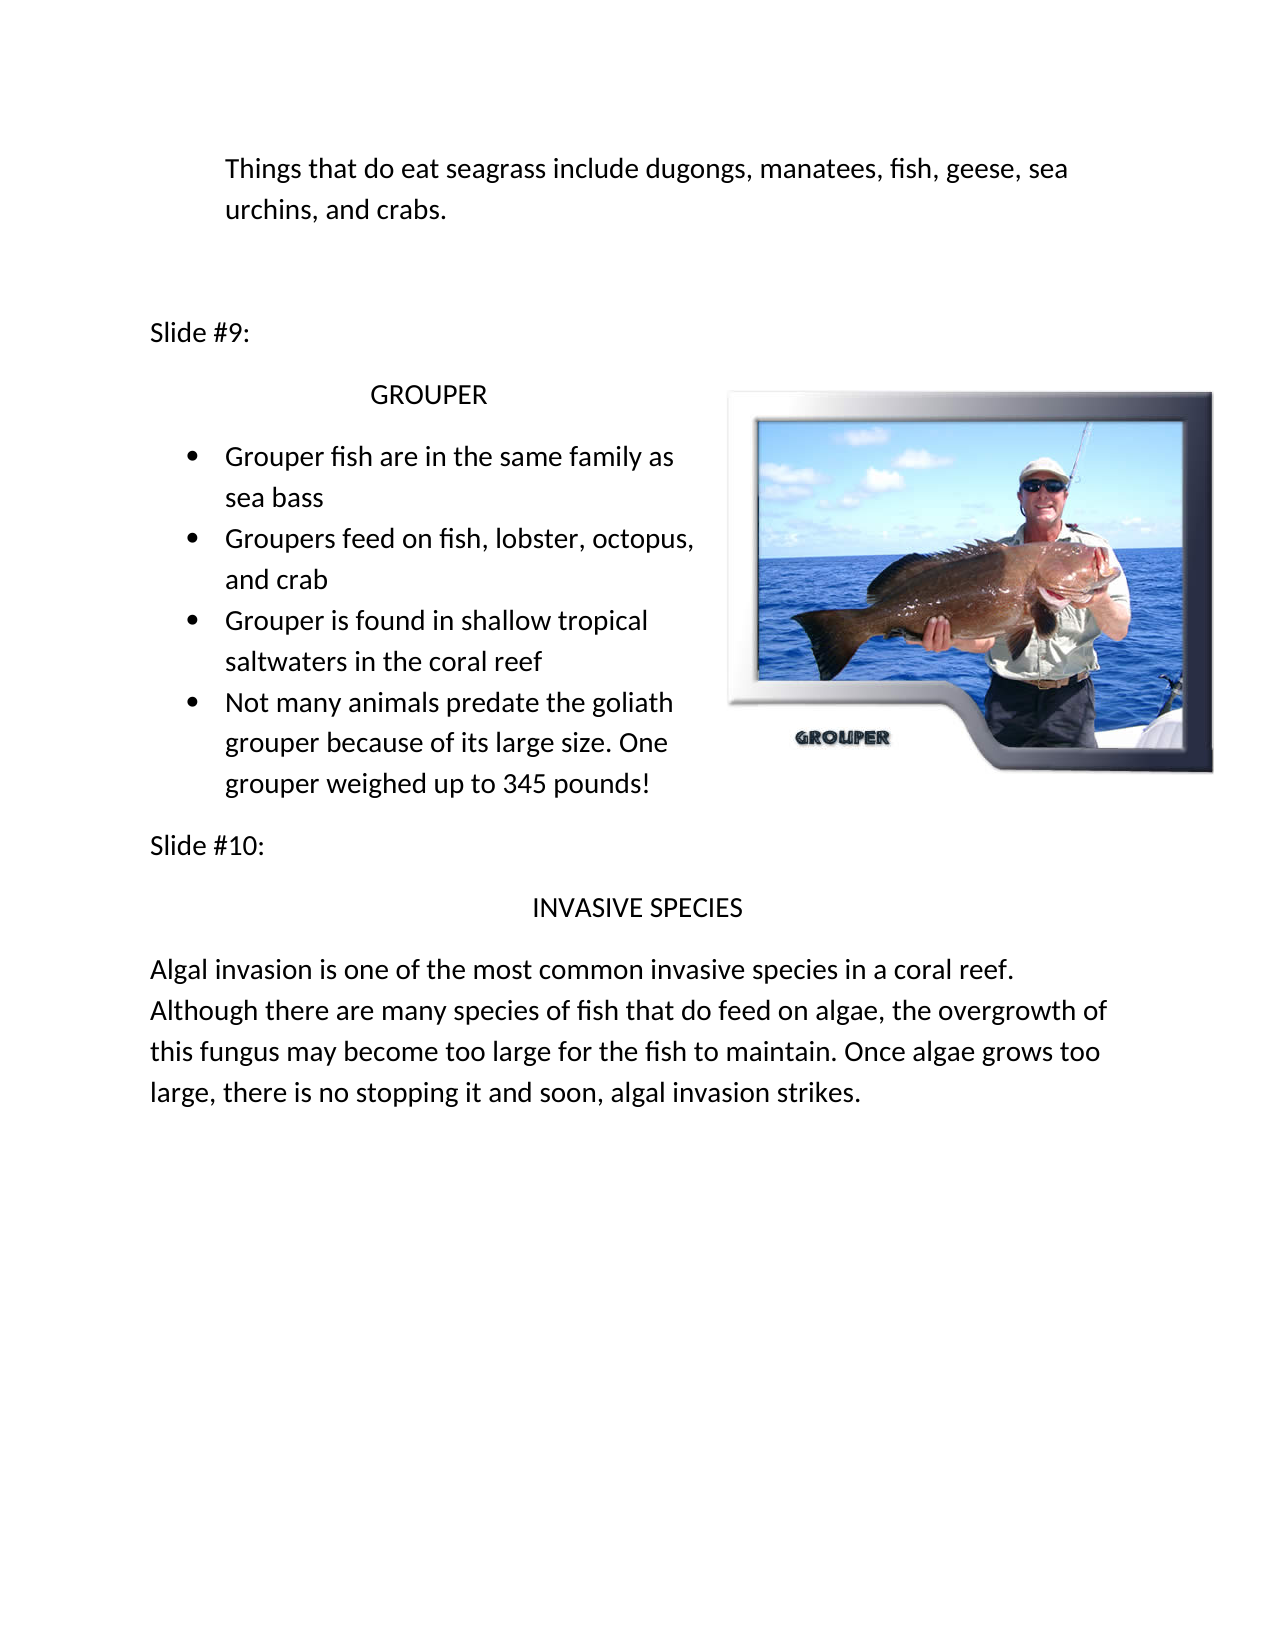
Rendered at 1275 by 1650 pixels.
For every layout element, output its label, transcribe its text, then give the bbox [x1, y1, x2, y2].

picture [726, 390, 1214, 775]
text INVASIVE SPECIES [150, 889, 1125, 925]
text Algal invasion is one of the most common invasive species in a coral reef. Although there are many species of fish that do feed on algae, the overgrowth of this fungus may become too large for the fish to maintain. Once algae grows too large, there is no stopping it and soon, algal invasion strikes. [150, 951, 1125, 1109]
list Grouper fish are in the same family as sea bass [187, 438, 726, 514]
text Slide #9: [150, 314, 1125, 350]
text Slide #10: [150, 827, 1125, 863]
list Grouper is found in shallow tropical saltwaters in the coral reef [187, 602, 726, 678]
list Groupers feed on fish, lobster, octopus, and crab [187, 520, 726, 596]
text GROUPER [150, 376, 1125, 412]
list Not many animals predate the goliath grouper because of its large size. One grouper weighed up to 345 pounds! [187, 684, 1125, 801]
